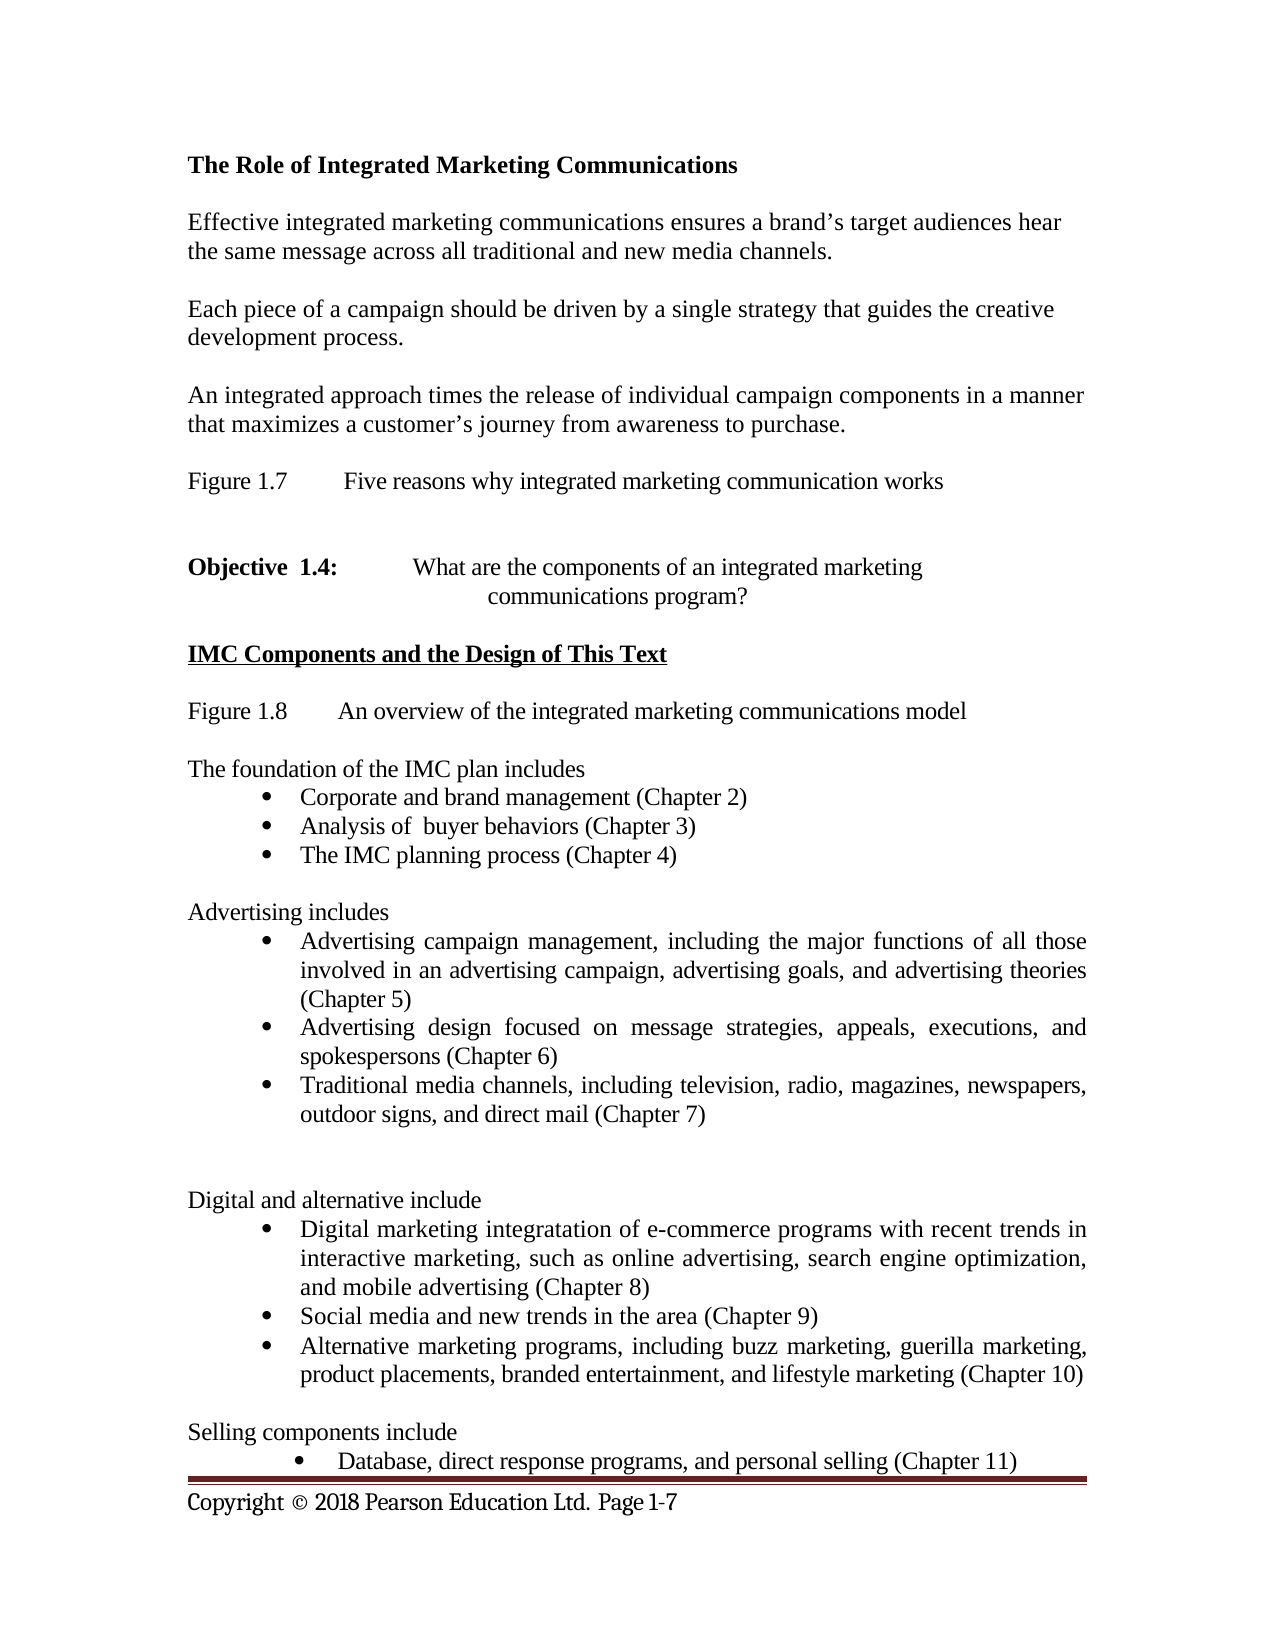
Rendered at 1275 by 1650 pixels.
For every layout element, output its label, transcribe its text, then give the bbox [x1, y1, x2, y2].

text Advertising includes [187, 897, 1087, 926]
text Objective 1.4: What are the components of an integrated marketing communications program? [187, 552, 1087, 610]
list Traditional media channels, including television, radio, magazines, newspapers, outdoor signs, and direct mail (Chapter 7) [262, 1070, 1087, 1127]
list <OLINK>Digital marketing integratation of e-commerce programs with recent trends in interactive marketing, such as online advertising, search engine optimization, and mobile advertising (Chapter 8) [262, 1214, 1087, 1301]
text Figure 1.7 Five reasons why integrated marketing communication works [187, 466, 1087, 495]
text Digital and alternative include [187, 1185, 1087, 1214]
list Advertising campaign management, including the major functions of all those involved in an advertising campaign, advertising goals, and advertising theories (Chapter 5) [262, 926, 1087, 1012]
list Analysis of buyer behaviors (Chapter 3) [262, 811, 1087, 840]
list Alternative marketing programs, including buzz marketing, guerilla marketing, product placements, branded entertainment, and lifestyle marketing (Chapter 10) [262, 1331, 1087, 1388]
list Database, direct response programs, and personal selling (Chapter 11) [300, 1446, 1087, 1474]
list Social meSoSocial media and new trends in the area (Chapter 9) [262, 1301, 1087, 1331]
subtitle IMC Components and the Design of This Text [187, 639, 1087, 667]
text The Role of Integrated Marketing Communications [187, 150, 1087, 179]
text Each piece of a campaign should be driven by a single strategy that guides the creative development process. [187, 294, 1087, 351]
text Effective integrated marketing communications ensures a brand’s target audiences hear the same message across all traditional and new media channels. [187, 207, 1087, 265]
text Figure 1.8 An overview of the integrated marketing communications model [187, 696, 1087, 725]
list Corporate and brand management (Chapter 2) [262, 782, 1087, 811]
list The IMC planning process (Chapter 4) [262, 840, 1087, 869]
text Selling components include [187, 1417, 1087, 1446]
text An integrated approach times the release of individual campaign components in a manner that maximizes a customer’s journey from awareness to purchase. [187, 380, 1087, 437]
text The foundation of the IMC plan includes [187, 754, 1087, 782]
list Advertising design focused on message strategies, appeals, executions, and spokespersons (Chapter 6) [262, 1012, 1087, 1070]
